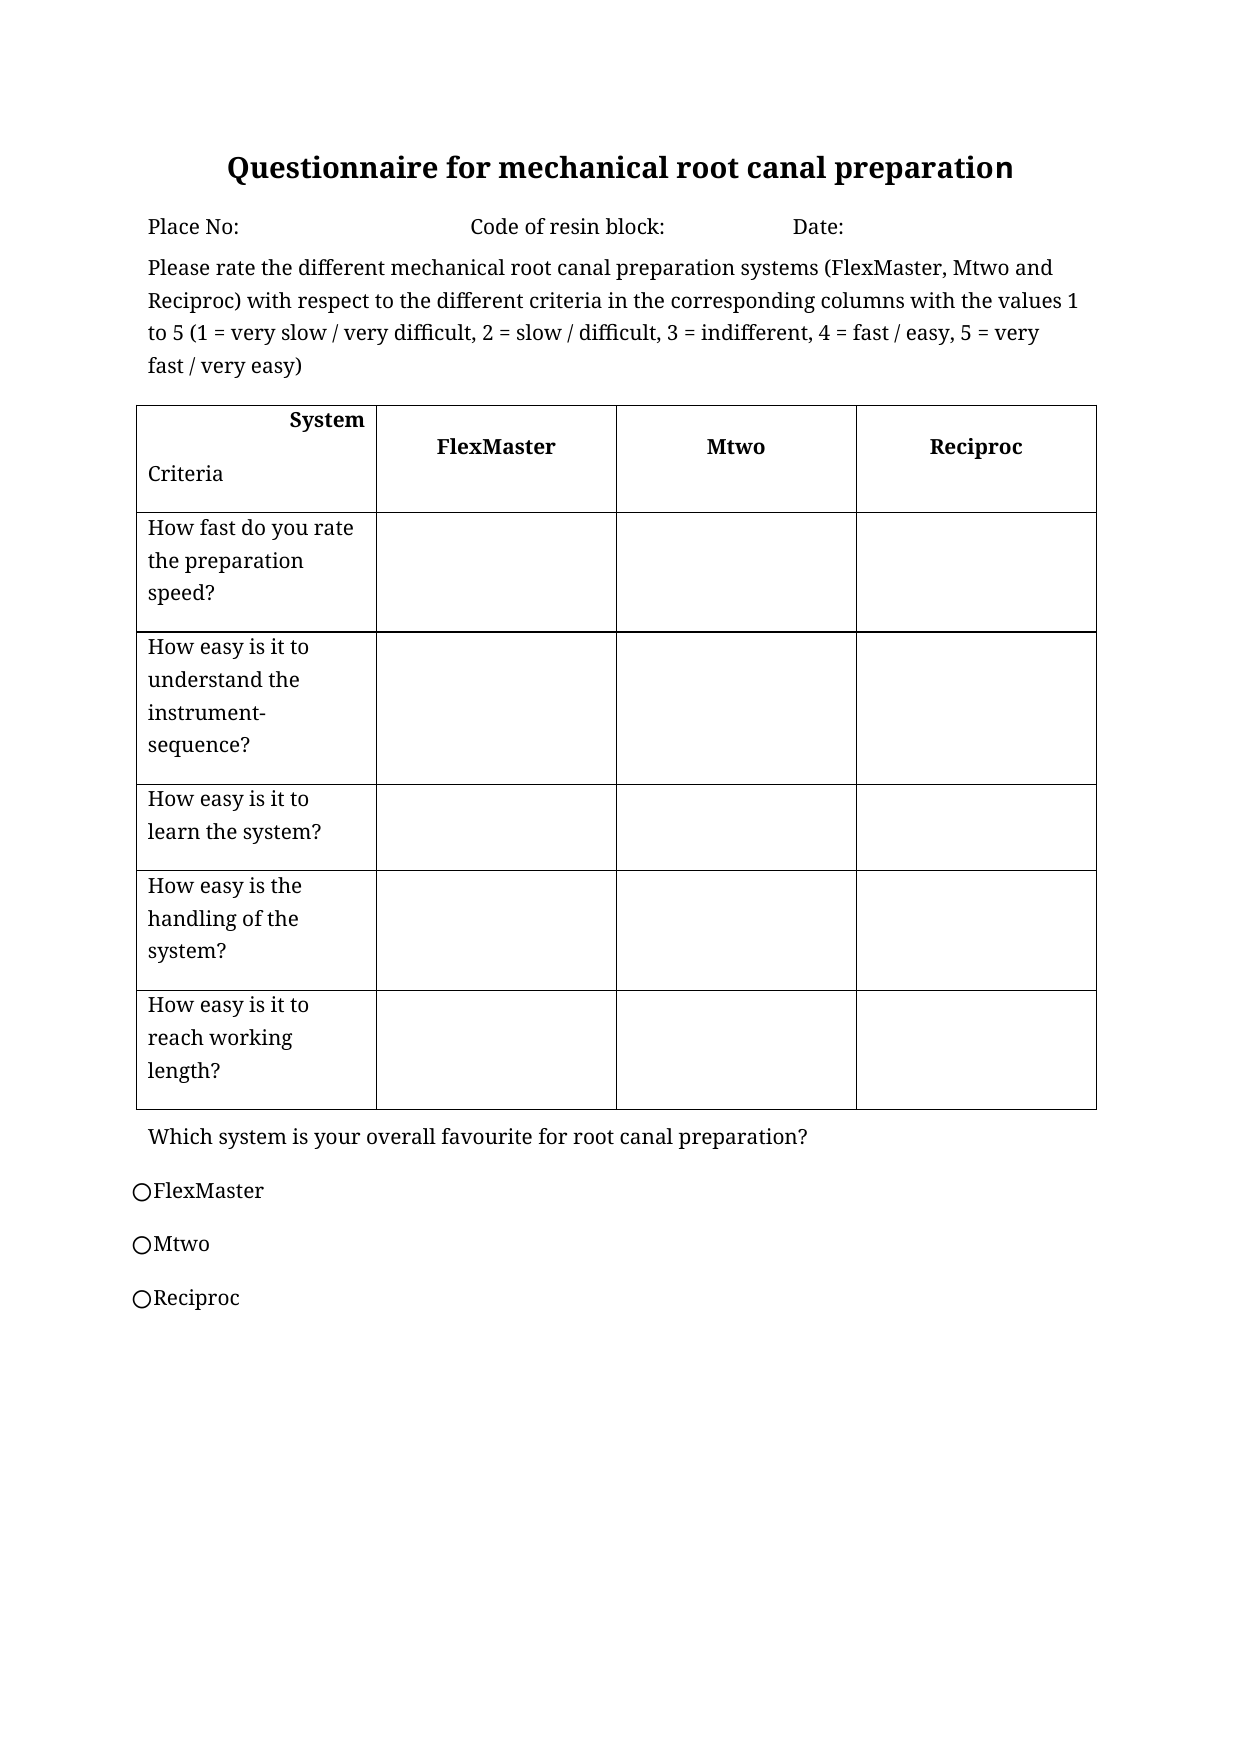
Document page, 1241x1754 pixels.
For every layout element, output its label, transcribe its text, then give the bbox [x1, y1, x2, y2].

table_cell How easy is it to understand the instrument-sequence? [137, 633, 376, 783]
table_header Mtwo [617, 406, 856, 512]
table_cell [377, 991, 616, 1109]
table_header Questionnaire for mechanical root canal preparation [136, 148, 1104, 187]
table_cell How easy is the handling of the system? [137, 871, 376, 989]
table_cell [857, 991, 1096, 1109]
table_cell How easy is it to learn the system? [137, 785, 376, 870]
table_cell [617, 991, 856, 1109]
text ⃝ FlexMaster [148, 1176, 1093, 1204]
table_cell [617, 785, 856, 870]
table_header FlexMaster [377, 406, 616, 512]
table_cell [377, 513, 616, 631]
table_cell [377, 633, 616, 783]
table_header System Criteria [137, 406, 376, 512]
table_cell Date: [781, 187, 1104, 241]
table_cell [617, 871, 856, 989]
table_header Reciproc [857, 406, 1096, 512]
table_cell Place No: [136, 187, 459, 241]
table_cell [377, 871, 616, 989]
table_cell How easy is it to reach working length? [137, 991, 376, 1109]
table_cell [617, 513, 856, 631]
table_cell [857, 513, 1096, 631]
table_cell [377, 785, 616, 870]
text Please rate the different mechanical root canal preparation systems (FlexMaster, Mtwo and Reciproc) with respect to the different criteria in the corresponding columns with the values 1 to 5 (1 = very slow / very difficult, 2 = slow / difficult, 3 = indifferent, 4 = fast / easy, 5 = very fast / very easy) [148, 253, 1093, 379]
table_cell [857, 785, 1096, 870]
table_cell How fast do you rate the preparation speed? [137, 513, 376, 631]
table_cell Code of resin block: [459, 187, 781, 241]
text ⃝ Reciproc [148, 1283, 1093, 1311]
text Which system is your overall favourite for root canal preparation? [148, 1122, 1093, 1151]
table_cell [617, 633, 856, 783]
text ⃝ Mtwo [148, 1229, 1093, 1258]
table_cell [857, 871, 1096, 989]
table_cell [857, 633, 1096, 783]
